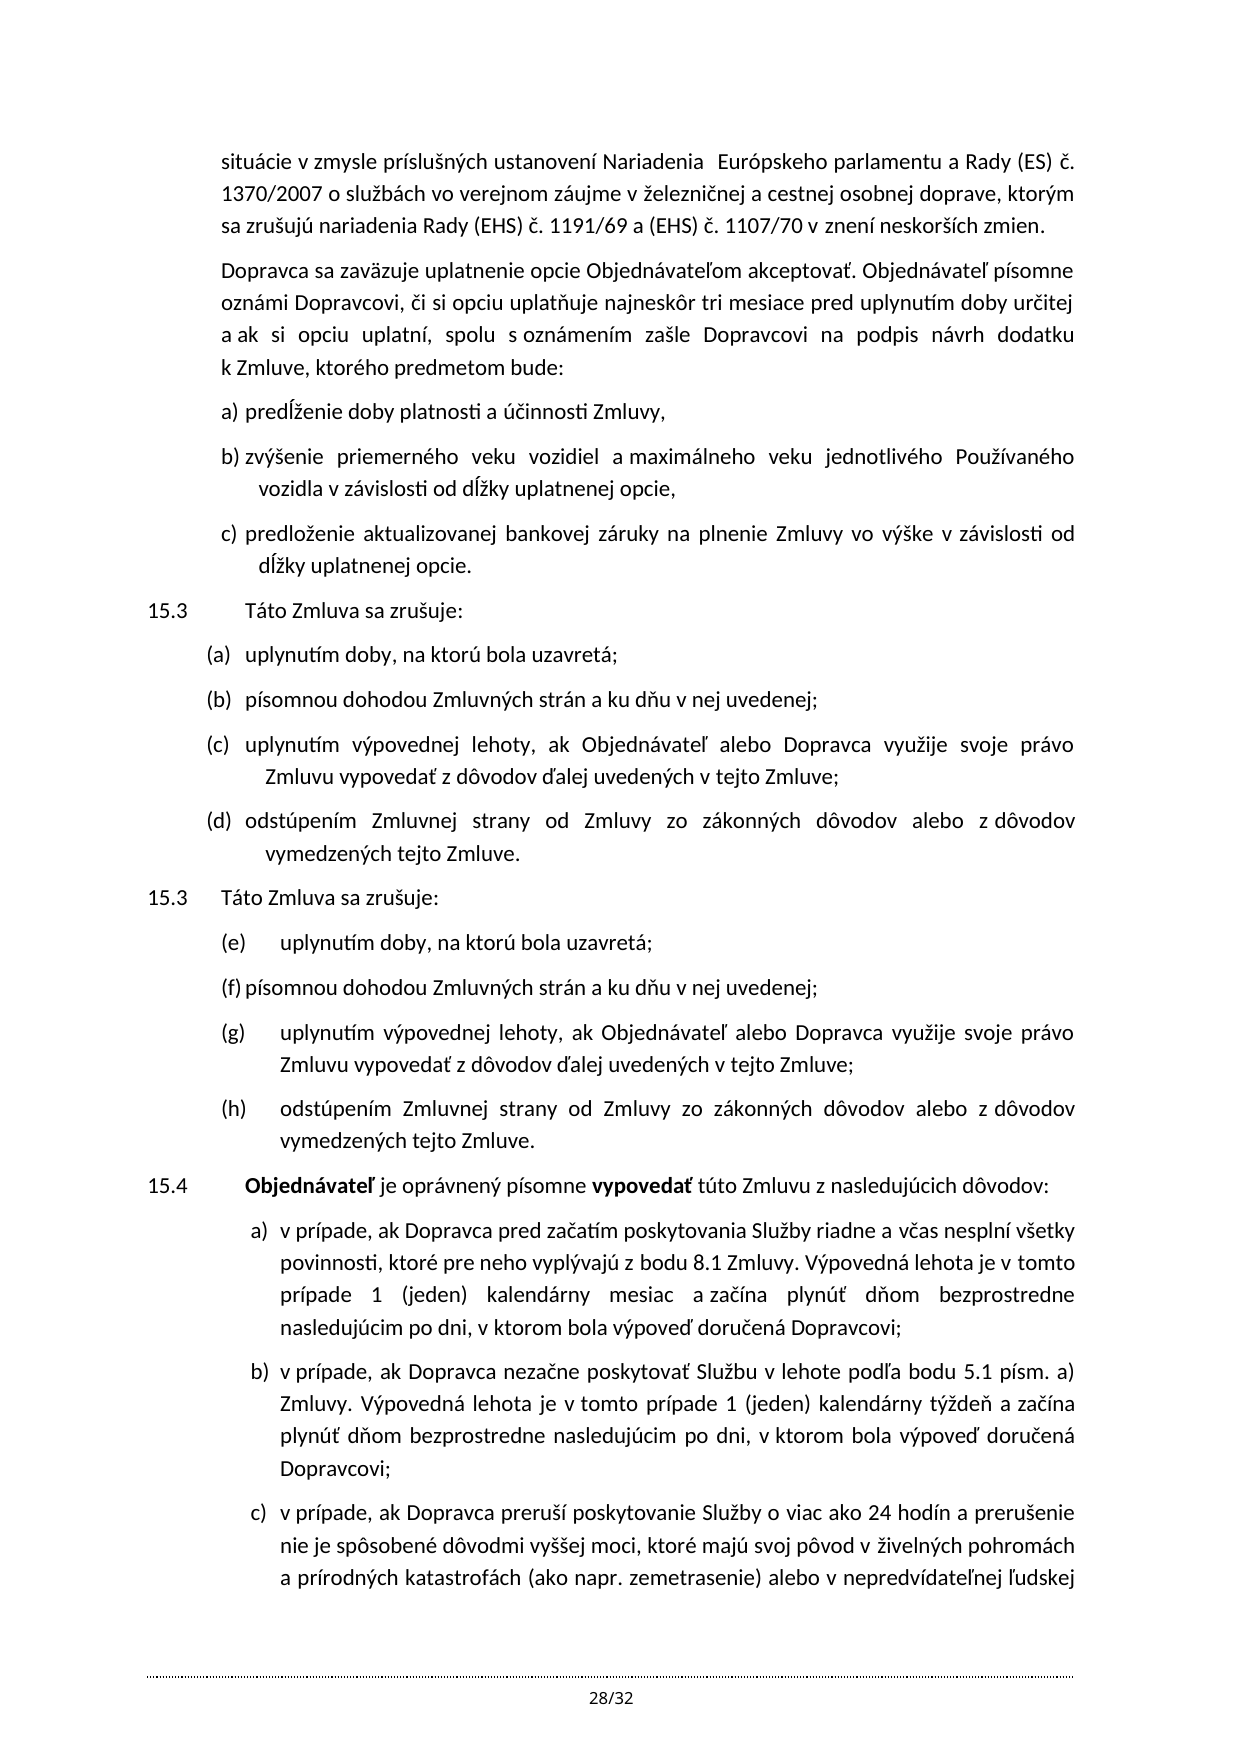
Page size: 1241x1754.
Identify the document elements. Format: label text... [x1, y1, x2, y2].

list odstúpením Zmluvnej strany od Zmluvy zo zákonných dôvodov alebo z dôvodov vymedzených tejto Zmluve. [206, 807, 1075, 867]
list predloženie aktualizovanej bankovej záruky na plnenie Zmluvy vo výške v závislosti od dĺžky uplatnenej opcie. [221, 519, 1075, 579]
list písomnou dohodou Zmluvných strán a ku dňu v nej uvedenej; [206, 685, 1075, 713]
list Objednávateľ je oprávnený písomne vypovedať túto Zmluvu z nasledujúcich dôvodov: [147, 1171, 1075, 1199]
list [250, 1498, 1075, 1591]
text 15.3 Táto Zmluva sa zrušuje: [147, 883, 1075, 912]
list uplynutím výpovednej lehoty, ak Objednávateľ alebo Dopravca využije svoje právo Zmluvu vypovedať z dôvodov ďalej uvedených v tejto Zmluve; [206, 730, 1075, 790]
list v prípade, ak Dopravca nezačne poskytovať Službu v lehote podľa bodu 5.1 písm. a) Zmluvy. Výpovedná lehota je v tomto prípade 1 (jeden) kalendárny týždeň a začína plynúť dňom bezprostredne nasledujúcim po dni, v ktorom bola výpoveď doručená Dopravcovi; [250, 1357, 1075, 1482]
list uplynutím výpovednej lehoty, ak Objednávateľ alebo Dopravca využije svoje právo Zmluvu vypovedať z dôvodov ďalej uvedených v tejto Zmluve; [221, 1018, 1075, 1078]
list odstúpením Zmluvnej strany od Zmluvy zo zákonných dôvodov alebo z dôvodov vymedzených tejto Zmluve. [221, 1094, 1075, 1155]
list uplynutím doby, na ktorú bola uzavretá; [206, 640, 1075, 668]
list Táto Zmluva sa zrušuje: [147, 596, 1075, 624]
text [147, 147, 1075, 239]
list v prípade, ak Dopravca pred začatím poskytovania Služby riadne a včas nesplní všetky povinnosti, ktoré pre neho vyplývajú z bodu 8.1 Zmluvy. Výpovedná lehota je v tomto prípade 1 (jeden) kalendárny mesiac a začína plynúť dňom bezprostredne nasledujúcim po dni, v ktorom bola výpoveď doručená Dopravcovi; [250, 1216, 1075, 1341]
list uplynutím doby, na ktorú bola uzavretá; [221, 928, 1075, 956]
list písomnou dohodou Zmluvných strán a ku dňu v nej uvedenej; [221, 973, 1075, 1001]
list predĺženie doby platnosti a účinnosti Zmluvy, [221, 397, 1075, 425]
text Dopravca sa zaväzuje uplatnenie opcie Objednávateľom akceptovať. Objednávateľ písomne oznámi Dopravcovi, či si opciu uplatňuje najneskôr tri mesiace pred uplynutím doby určitej a ak si opciu uplatní, spolu s oznámením zašle Dopravcovi na podpis návrh dodatku k Zmluve, ktorého predmetom bude: [221, 256, 1075, 381]
list zvýšenie priemerného veku vozidiel a maximálneho veku jednotlivého Používaného vozidla v závislosti od dĺžky uplatnenej opcie, [221, 442, 1075, 502]
